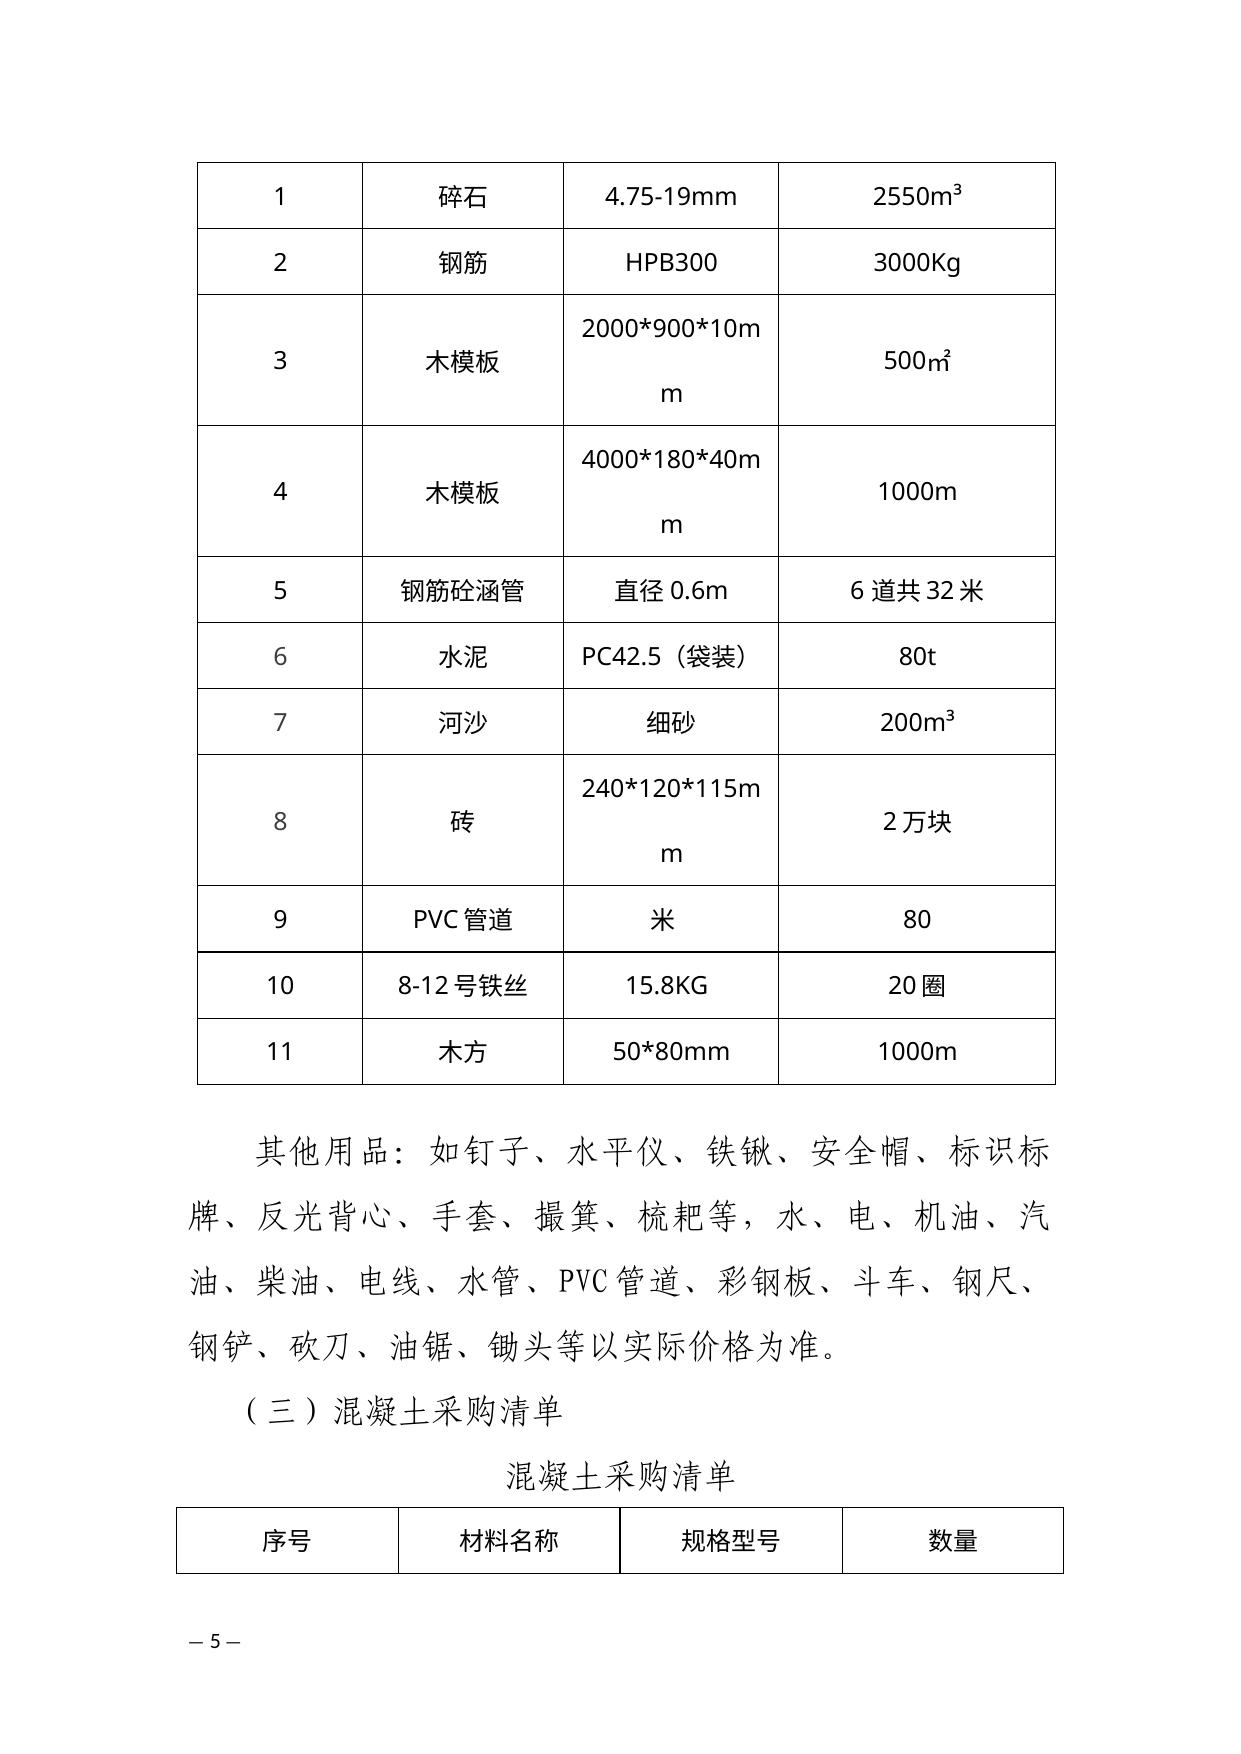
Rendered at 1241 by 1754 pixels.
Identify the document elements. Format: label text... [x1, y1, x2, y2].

list 混凝土采购清单 [187, 1442, 1053, 1507]
list 混凝土采购清单 [187, 1377, 1053, 1442]
table_header 材料采购清单 [186, 162, 1066, 1117]
table_header 材料名称 [399, 1508, 619, 1573]
table_header 数量 [843, 1508, 1063, 1573]
table_header 规格型号 [621, 1508, 842, 1573]
table_header 序号 [177, 1508, 398, 1573]
list 其他用品：如钉子、水平仪、铁锹、安全帽、标识标牌、反光背心、手套、撮箕、梳耙等，水、电、机油、汽油、柴油、电线、水管、PVC管道、彩钢板、斗车、钢尺、钢铲、砍刀、油锯、锄头等以实际价格为准。 [187, 1117, 1053, 1377]
